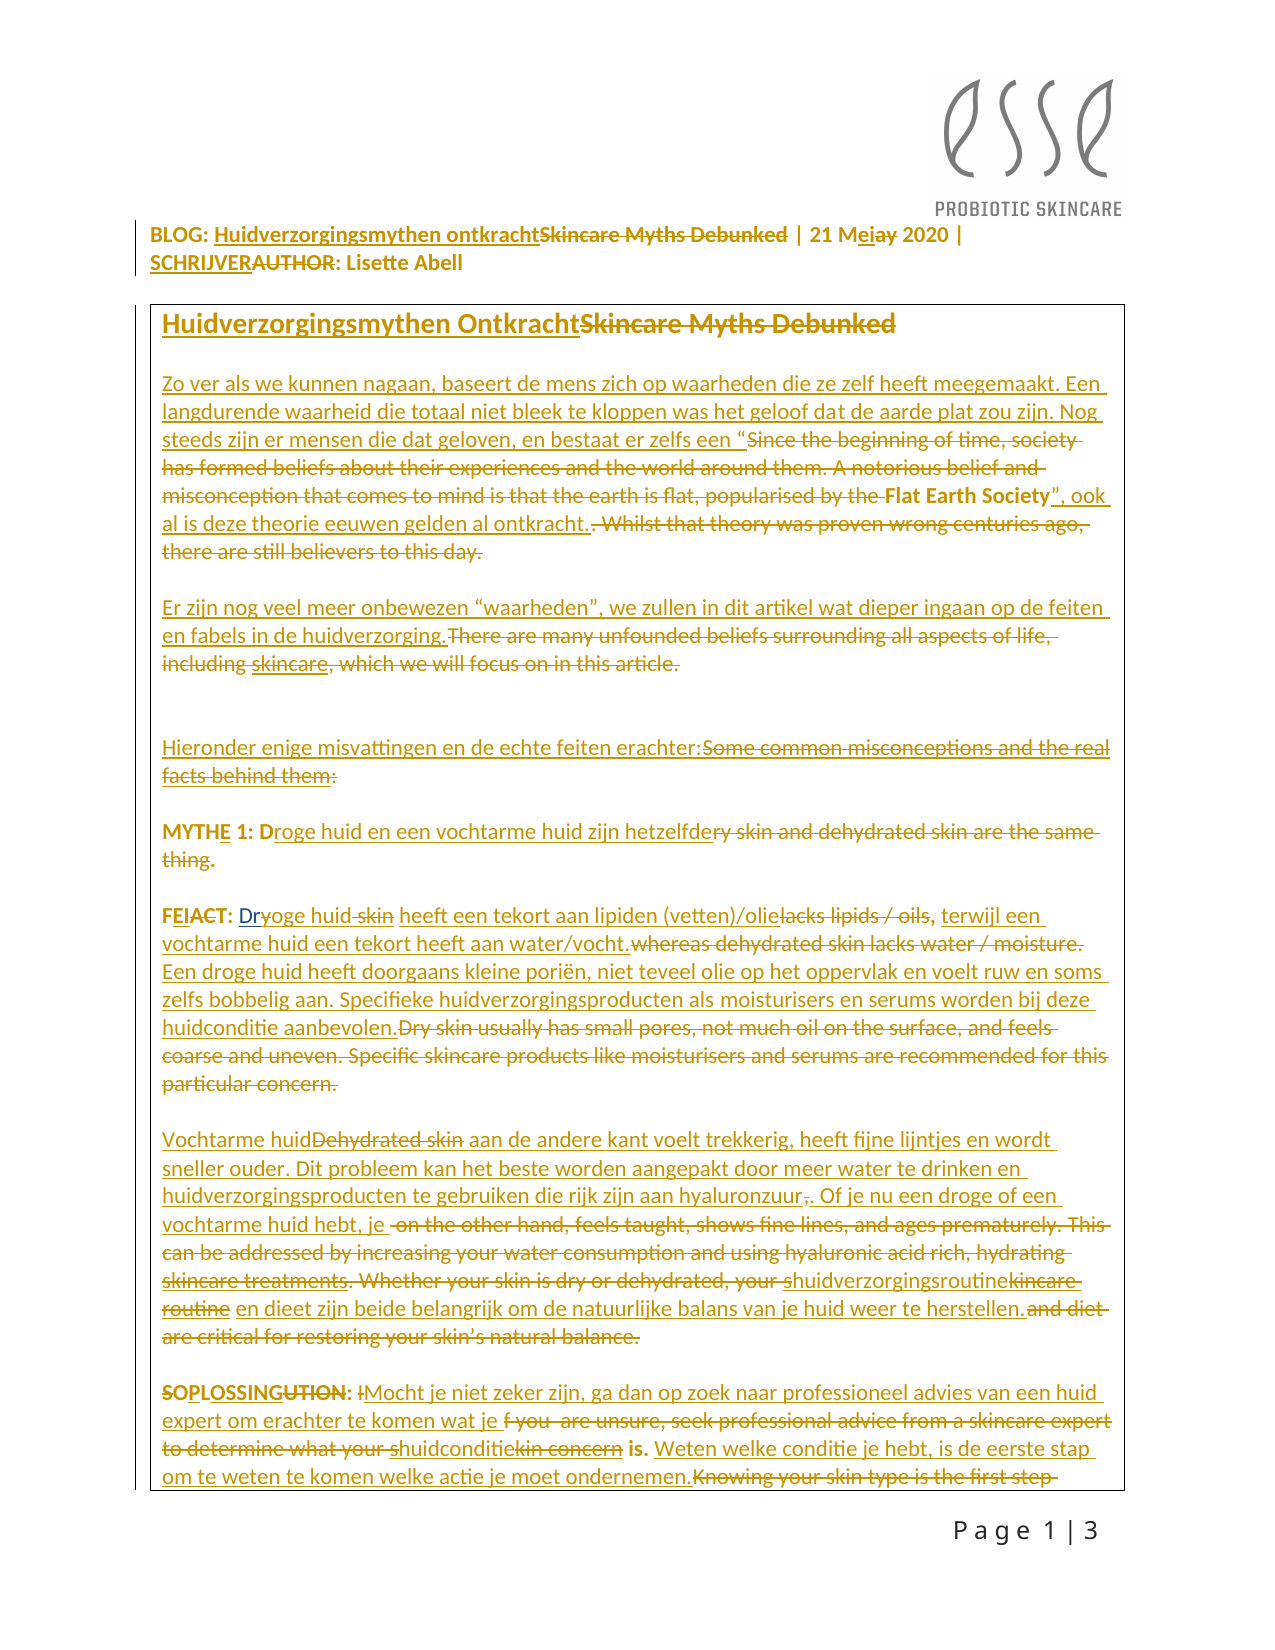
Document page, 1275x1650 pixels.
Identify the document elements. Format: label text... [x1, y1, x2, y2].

text BLOG: | 21 M 2020 | : Lisette Abell [150, 220, 1125, 276]
picture [931, 75, 1125, 221]
